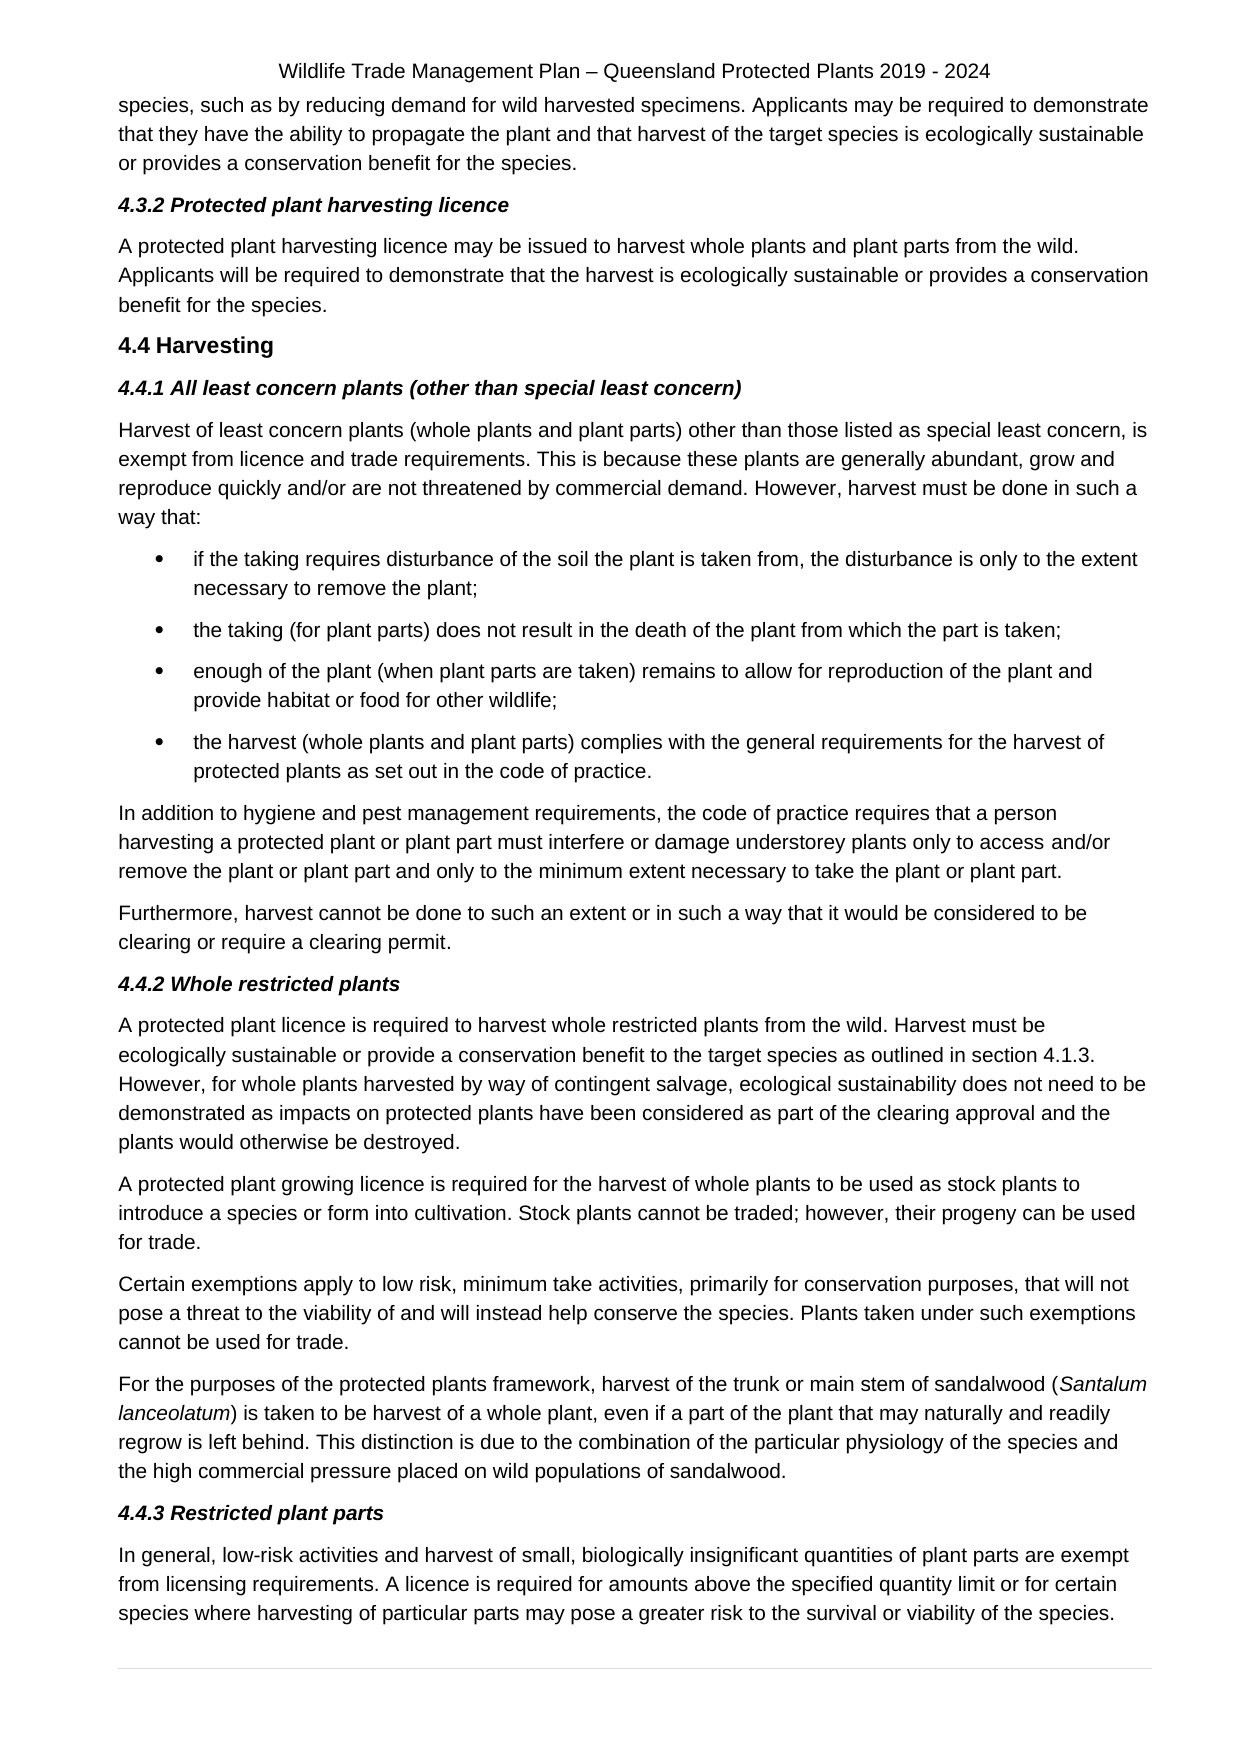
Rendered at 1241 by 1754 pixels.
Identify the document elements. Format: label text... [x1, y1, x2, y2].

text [118, 89, 1152, 176]
text For the purposes of the protected plants framework, harvest of the trunk or main stem of sandalwood (Santalum lanceolatum) is taken to be harvest of a whole plant, even if a part of the plant that may naturally and readily regrow is left behind. This distinction is due to the combination of the particular physiology of the species and the high commercial pressure placed on wild populations of sandalwood. [118, 1368, 1152, 1484]
text A protected plant harvesting licence may be issued to harvest whole plants and plant parts from the wild. Applicants will be required to demonstrate that the harvest is ecologically sustainable or provides a conservation benefit for the species. [118, 230, 1152, 318]
list the taking (for plant parts) does not result in the death of the plant from which the part is taken; [156, 614, 1152, 643]
text Certain exemptions apply to low risk, minimum take activities, primarily for conservation purposes, that will not pose a threat to the viability of and will instead help conserve the species. Plants taken under such exemptions cannot be used for trade. [118, 1268, 1152, 1355]
list if the taking requires disturbance of the soil the plant is taken from, the disturbance is only to the extent necessary to remove the plant; [156, 543, 1152, 601]
text Furthermore, harvest cannot be done to such an extent or in such a way that it would be considered to be clearing or require a clearing permit. [118, 897, 1152, 955]
text A protected plant licence is required to harvest whole restricted plants from the wild. Harvest must be ecologically sustainable or provide a conservation benefit to the target species as outlined in section 4.1.3. However, for whole plants harvested by way of contingent salvage, ecological sustainability does not need to be demonstrated as impacts on protected plants have been considered as part of the clearing approval and the plants would otherwise be destroyed. [118, 1009, 1152, 1155]
subtitle Harvesting [118, 330, 1152, 359]
subtitle 4.3.2 Protected plant harvesting licence [118, 189, 1152, 218]
subtitle 4.4.2 Whole restricted plants [118, 968, 1152, 997]
text In addition to hygiene and pest management requirements, the code of practice requires that a person harvesting a protected plant or plant part must interfere or damage understorey plants only to access and/or remove the plant or plant part and only to the minimum extent necessary to take the plant or plant part. [118, 797, 1152, 884]
text In general, low-risk activities and harvest of small, biologically insignificant quantities of plant parts are exempt from licensing requirements. A licence is required for amounts above the specified quantity limit or for certain species where harvesting of particular parts may pose a greater risk to the survival or viability of the species. [118, 1539, 1152, 1626]
list enough of the plant (when plant parts are taken) remains to allow for reproduction of the plant and provide habitat or food for other wildlife; [156, 655, 1152, 714]
subtitle 4.4.3 Restricted plant parts [118, 1497, 1152, 1526]
text A protected plant growing licence is required for the harvest of whole plants to be used as stock plants to introduce a species or form into cultivation. Stock plants cannot be traded; however, their progeny can be used for trade. [118, 1168, 1152, 1255]
list the harvest (whole plants and plant parts) complies with the general requirements for the harvest of protected plants as set out in the code of practice. [156, 726, 1152, 784]
text Harvest of least concern plants (whole plants and plant parts) other than those listed as special least concern, is exempt from licence and trade requirements. This is because these plants are generally abundant, grow and reproduce quickly and/or are not threatened by commercial demand. However, harvest must be done in such a way that: [118, 414, 1152, 530]
subtitle 4.4.1 All least concern plants (other than special least concern) [118, 372, 1152, 401]
